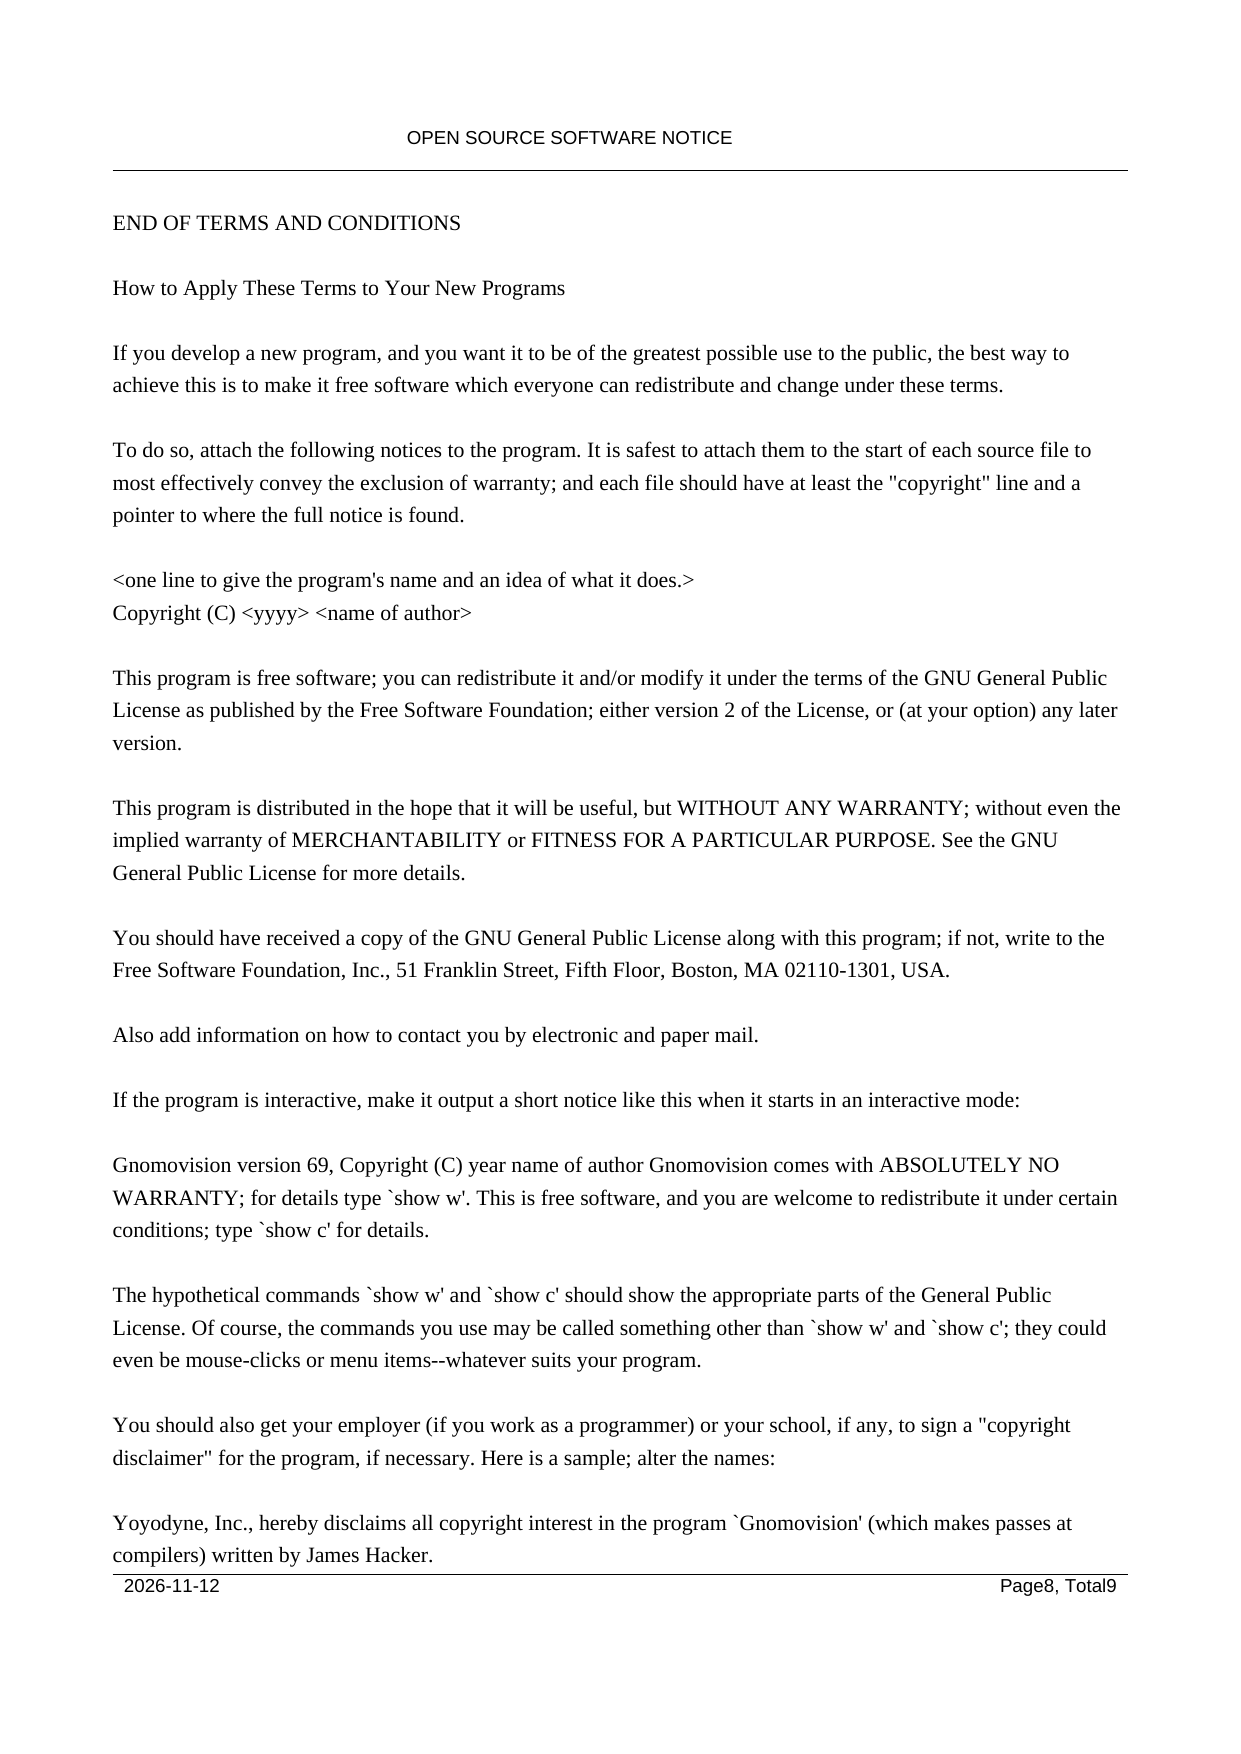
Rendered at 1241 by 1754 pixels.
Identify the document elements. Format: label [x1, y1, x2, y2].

text [112, 206, 1128, 1571]
